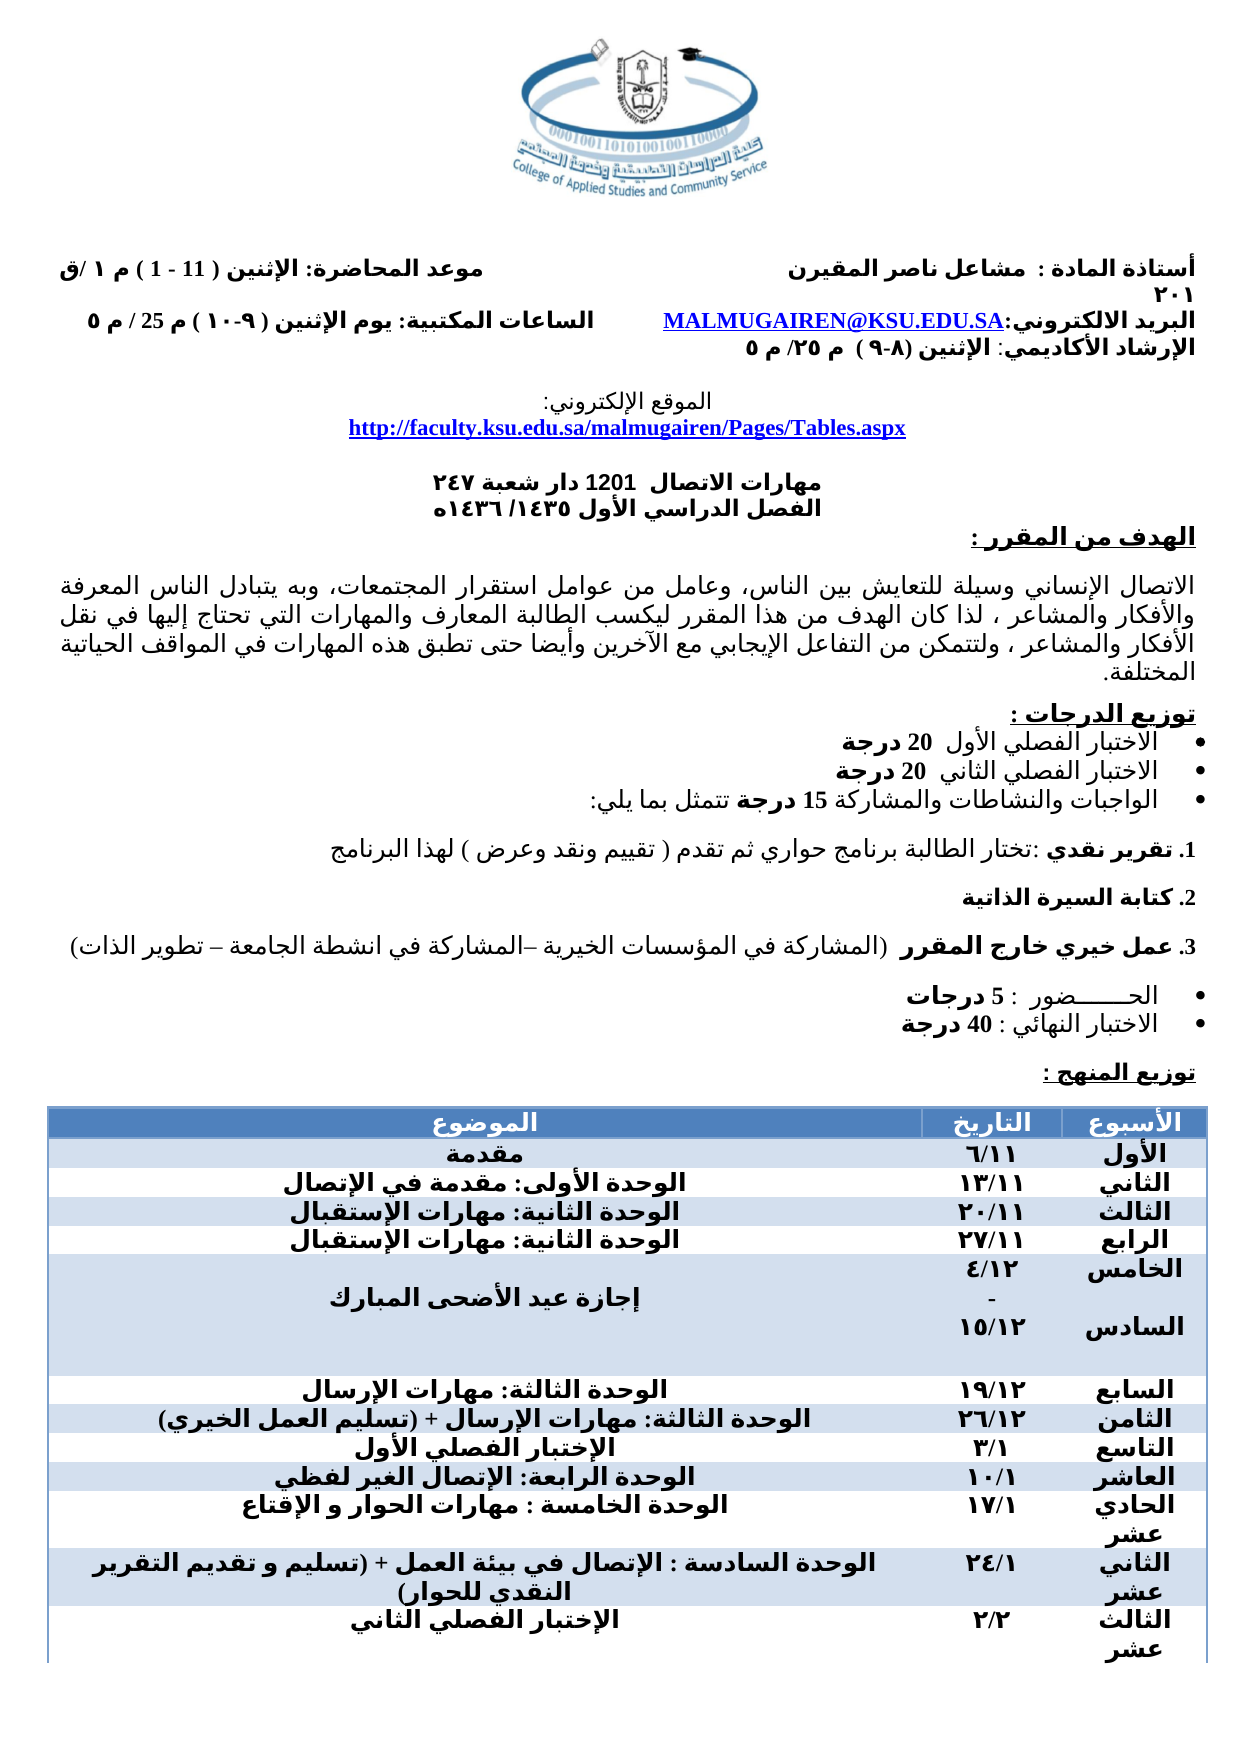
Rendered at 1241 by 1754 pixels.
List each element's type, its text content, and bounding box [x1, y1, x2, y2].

text توزيع المنهج : [59, 1059, 1196, 1086]
text الموقع الإلكتروني: [59, 388, 1196, 414]
table_cell الخامس السادس [1062, 1254, 1206, 1376]
list الاختبار الفصلي الثاني 20 درجة [59, 756, 1196, 785]
list الواجبات والنشاطات والمشاركة 15 درجة تتمثل بما يلي: [59, 785, 1196, 814]
table_cell الثالث عشر [1062, 1606, 1206, 1663]
table_header التاريخ [923, 1109, 1061, 1137]
table_cell ١٣/١١ [922, 1168, 1062, 1197]
table_cell ١٠/١ [922, 1462, 1062, 1491]
table_cell الوحدة الثانية: مهارات الإستقبال [49, 1226, 922, 1254]
text أستاذة المادة : مشاعل ناصر المقيرن موعد المحاضرة: الإثنين ( 11 - 1 ) م ١ /ق ٢٠١ [59, 254, 1196, 307]
table_header الموضوع [49, 1109, 921, 1137]
table_cell الثاني عشر [1062, 1548, 1206, 1606]
table_cell الثاني [1062, 1168, 1206, 1197]
text الهدف من المقرر : [59, 522, 1196, 550]
text الفصل الدراسي الأول ١٤٣٥/ ١٤٣٦ه [59, 495, 1196, 522]
table_cell ٢/٢ [922, 1606, 1062, 1663]
text 1. تقرير نقدي :تختار الطالبة برنامج حواري ثم تقدم ( تقييم ونقد وعرض ) لهذا البرنامج [59, 834, 1196, 863]
table_cell ١٩/١٢ [922, 1376, 1062, 1404]
table_cell ٢٠/١١ [922, 1197, 1062, 1226]
table_cell العاشر [1062, 1462, 1206, 1491]
table_cell الوحدة الخامسة : مهارات الحوار و الإقتاع [49, 1491, 922, 1548]
table_cell الوحدة الأولى: مقدمة في الإتصال [49, 1168, 922, 1197]
table_cell الثالث [1062, 1197, 1206, 1226]
table_cell ٣/١ [922, 1433, 1062, 1462]
table_cell الإختبار الفصلي الأول [49, 1433, 922, 1462]
table_cell ٤/١٢ - ١٥/١٢ [922, 1254, 1062, 1376]
list الاختبار الفصلي الأول 20 درجة [59, 727, 1196, 756]
text البريد الالكتروني:MALMUGAIREN@KSU.EDU.SA الساعات المكتبية: يوم الإثنين ( ٩-١٠ ) م 25 / م ٥ [59, 307, 1196, 334]
table_cell الحادي عشر [1062, 1491, 1206, 1548]
table_cell الوحدة الرابعة: الإتصال الغير لفظي [49, 1462, 922, 1491]
table_cell التاسع [1062, 1433, 1206, 1462]
table_cell السابع [1062, 1376, 1206, 1404]
text الاتصال الإنساني وسيلة للتعايش بين الناس، وعامل من عوامل استقرار المجتمعات، وبه يتبادل الناس المعرفة والأفكار والمشاعر ، لذا كان الهدف من هذا المقرر ليكسب الطالبة المعارف والمهارات التي تحتاج إليها في نقل الأفكار والمشاعر ، ولتتمكن من التفاعل الإيجابي مع الآخرين وأيضا حتى تطبق هذه المهارات في المواقف الحياتية المختلفة. [59, 571, 1196, 686]
table_cell الوحدة السادسة : الإتصال في بيئة العمل + (تسليم و تقديم التقرير النقدي للحوار) [49, 1548, 922, 1606]
list الحـــــــضور : 5 درجات [59, 981, 1196, 1009]
table_cell ١٧/١ [922, 1491, 1062, 1548]
table_cell ٢٧/١١ [922, 1226, 1062, 1254]
table_cell الوحدة الثانية: مهارات الإستقبال [49, 1197, 922, 1226]
table_cell الإختبار الفصلي الثاني [49, 1606, 922, 1663]
table_cell ٦/١١ [922, 1139, 1062, 1168]
text http://faculty.ksu.edu.sa/malmugairen/Pages/Tables.aspx [59, 414, 1196, 441]
table_header الأسبوع [1063, 1109, 1206, 1137]
table_cell الوحدة الثالثة: مهارات الإرسال [49, 1376, 922, 1404]
text مهارات الاتصال 1201 دار شعبة ٢٤٧ [59, 469, 1196, 495]
table_cell الأول [1062, 1139, 1206, 1168]
text 3. عمل خيري خارج المقرر (المشاركة في المؤسسات الخيرية –المشاركة في انشطة الجامعة – تطوير الذات) [59, 931, 1196, 960]
table_cell ٢٤/١ [922, 1548, 1062, 1606]
picture [511, 36, 771, 196]
list الاختبار النهائي : 40 درجة [59, 1009, 1196, 1038]
text الإرشاد الأكاديمي: الإثنين (٨-٩ ) م ٢٥/ م ٥ [59, 334, 1196, 360]
text توزيع الدرجات : [59, 699, 1196, 727]
table_cell مقدمة [49, 1139, 922, 1168]
table_cell الوحدة الثالثة: مهارات الإرسال + (تسليم العمل الخيري) [49, 1404, 922, 1433]
table_cell ٢٦/١٢ [922, 1404, 1062, 1433]
text 2. كتابة السيرة الذاتية [59, 884, 1196, 910]
table_cell الثامن [1062, 1404, 1206, 1433]
table_cell الرابع [1062, 1226, 1206, 1254]
table_cell إجازة عيد الأضحى المبارك [49, 1254, 922, 1376]
